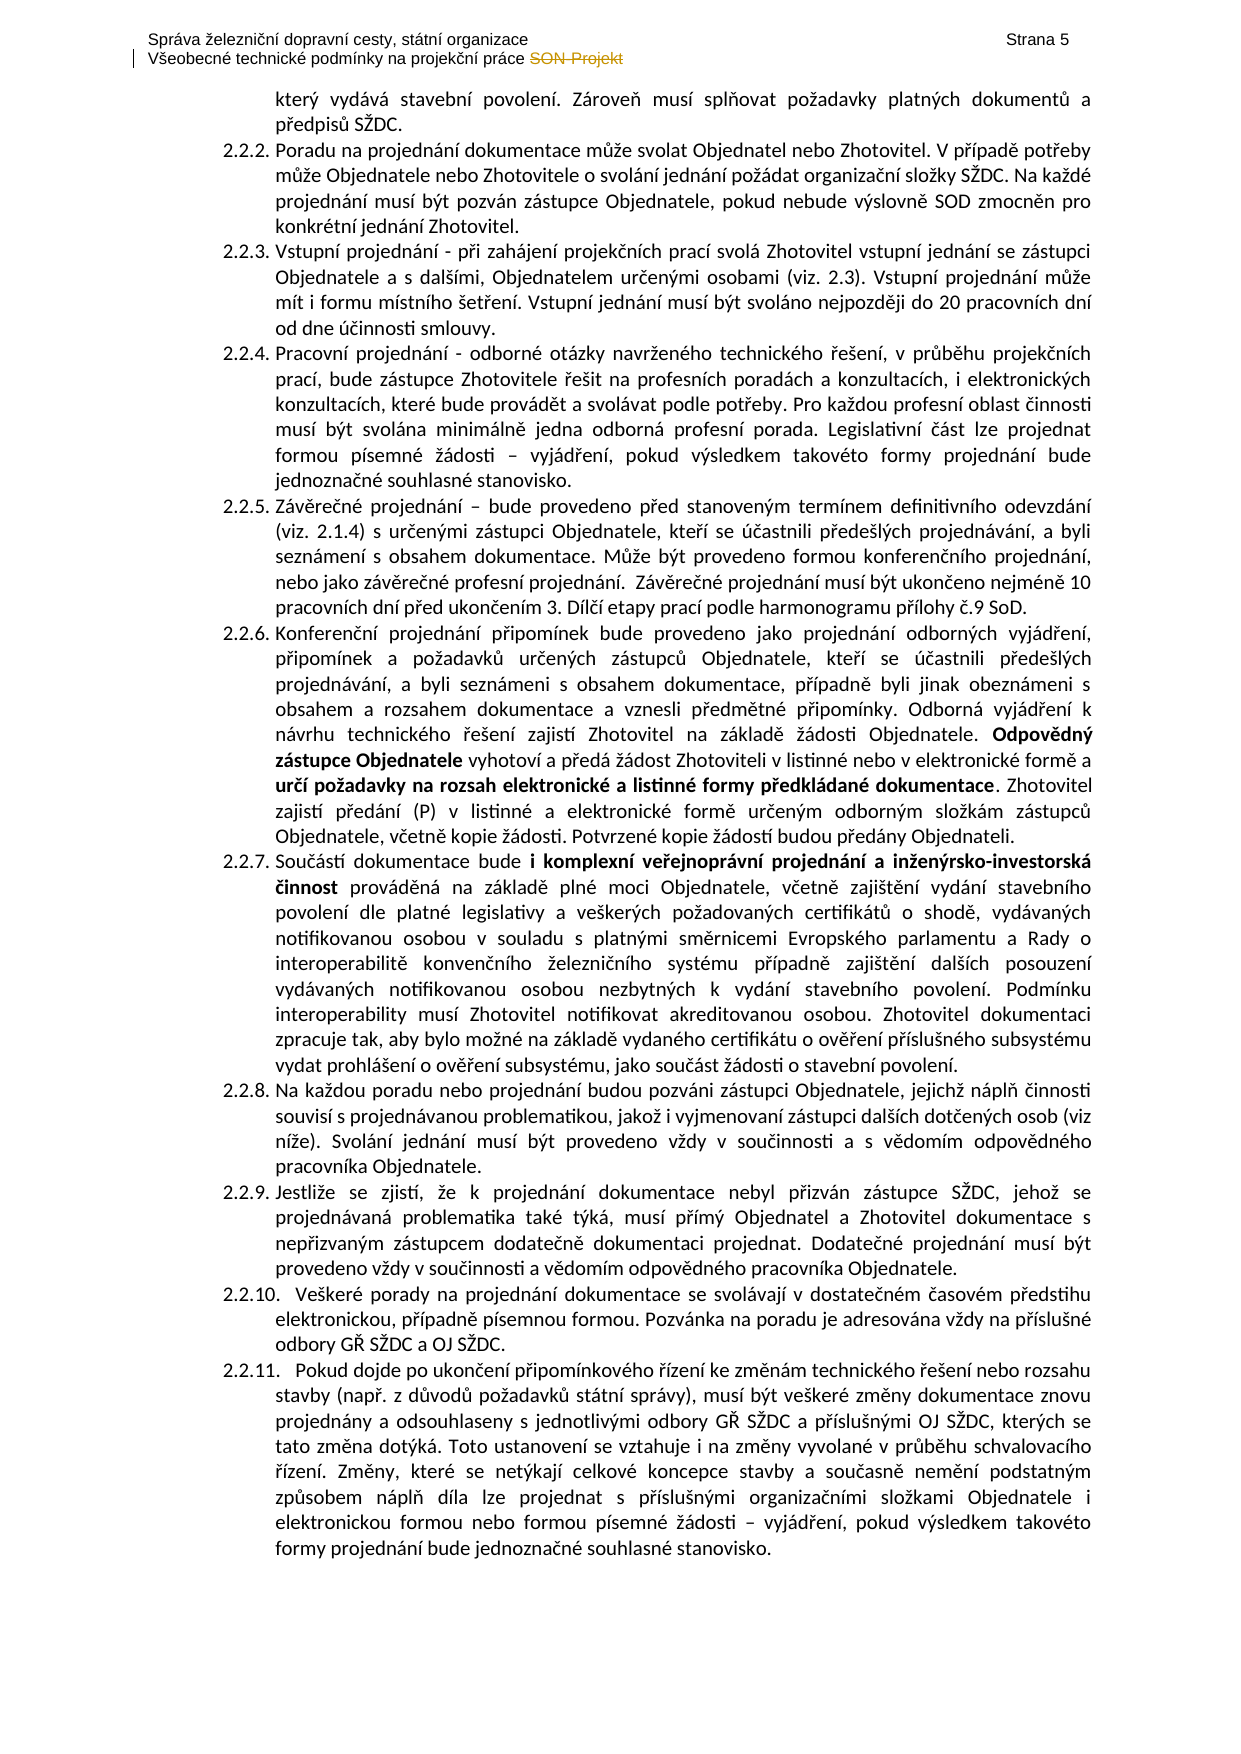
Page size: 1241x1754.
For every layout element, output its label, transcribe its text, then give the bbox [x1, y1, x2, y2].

list Konferenční projednání připomínek bude provedeno jako projednání odborných vyjádření, připomínek a požadavků určených zástupců Objednatele, kteří se účastnili předešlých projednávání, a byli seznámeni s obsahem dokumentace, případně byli jinak obeznámeni s obsahem a rozsahem dokumentace a vznesli předmětné připomínky. Odborná vyjádření k návrhu technického řešení zajistí Zhotovitel na základě žádosti Objednatele. Odpovědný zástupce Objednatele vyhotoví a předá žádost Zhotoviteli v listinné nebo v elektronické formě a určí požadavky na rozsah elektronické a listinné formy předkládané dokumentace. Zhotovitel zajistí předání (P) v listinné a elektronické formě určeným odborným složkám zástupců Objednatele, včetně kopie žádosti. Potvrzené kopie žádostí budou předány Objednateli. [223, 620, 1093, 849]
list Jestliže se zjistí, že k projednání dokumentace nebyl přizván zástupce SŽDC, jehož se projednávaná problematika také týká, musí přímý Objednatel a Zhotovitel dokumentace s nepřizvaným zástupcem dodatečně dokumentaci projednat. Dodatečné projednání musí být provedeno vždy v součinnosti a vědomím odpovědného pracovníka Objednatele. [223, 1179, 1093, 1281]
list Pokud dojde po ukončení připomínkového řízení ke změnám technického řešení nebo rozsahu stavby (např. z důvodů požadavků státní správy), musí být veškeré změny dokumentace znovu projednány a odsouhlaseny s jednotlivými odbory GŘ SŽDC a příslušnými OJ SŽDC, kterých se tato změna dotýká. Toto ustanovení se vztahuje i na změny vyvolané v průběhu schvalovacího řízení. Změny, které se netýkají celkové koncepce stavby a současně nemění podstatným způsobem náplň díla lze projednat s příslušnými organizačními složkami Objednatele i elektronickou formou nebo formou písemné žádosti – vyjádření, pokud výsledkem takovéto formy projednání bude jednoznačné souhlasné stanovisko. [223, 1357, 1093, 1560]
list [223, 86, 1093, 137]
list Veškeré porady na projednání dokumentace se svolávají v dostatečném časovém předstihu elektronickou, případně písemnou formou. Pozvánka na poradu je adresována vždy na příslušné odbory GŘ SŽDC a OJ SŽDC. [223, 1281, 1093, 1357]
list Poradu na projednání dokumentace může svolat Objednatel nebo Zhotovitel. V případě potřeby může Objednatele nebo Zhotovitele o svolání jednání požádat organizační složky SŽDC. Na každé projednání musí být pozván zástupce Objednatele, pokud nebude výslovně SOD zmocněn pro konkrétní jednání Zhotovitel. [223, 137, 1093, 239]
list Součástí dokumentace bude i komplexní veřejnoprávní projednání a inženýrsko-investorská činnost prováděná na základě plné moci Objednatele, včetně zajištění vydání stavebního povolení dle platné legislativy a veškerých požadovaných certifikátů o shodě, vydávaných notifikovanou osobou v souladu s platnými směrnicemi Evropského parlamentu a Rady o interoperabilitě konvenčního železničního systému případně zajištění dalších posouzení vydávaných notifikovanou osobou nezbytných k vydání stavebního povolení. Podmínku interoperability musí Zhotovitel notifikovat akreditovanou osobou. Zhotovitel dokumentaci zpracuje tak, aby bylo možné na základě vydaného certifikátu o ověření příslušného subsystému vydat prohlášení o ověření subsystému, jako součást žádosti o stavební povolení. [223, 849, 1093, 1077]
list Pracovní projednání - odborné otázky navrženého technického řešení, v průběhu projekčních prací, bude zástupce Zhotovitele řešit na profesních poradách a konzultacích, i elektronických konzultacích, které bude provádět a svolávat podle potřeby. Pro každou profesní oblast činnosti musí být svolána minimálně jedna odborná profesní porada. Legislativní část lze projednat formou písemné žádosti – vyjádření, pokud výsledkem takovéto formy projednání bude jednoznačné souhlasné stanovisko. [223, 340, 1093, 493]
list Závěrečné projednání – bude provedeno před stanoveným termínem definitivního odevzdání (viz. 2.1.4) s určenými zástupci Objednatele, kteří se účastnili předešlých projednávání, a byli seznámení s obsahem dokumentace. Může být provedeno formou konferenčního projednání, nebo jako závěrečné profesní projednání. Závěrečné projednání musí být ukončeno nejméně 10 pracovních dní před ukončením 3. Dílčí etapy prací podle harmonogramu přílohy č.9 SoD. [223, 493, 1093, 620]
list Vstupní projednání - při zahájení projekčních prací svolá Zhotovitel vstupní jednání se zástupci Objednatele a s dalšími, Objednatelem určenými osobami (viz. 2.3). Vstupní projednání může mít i formu místního šetření. Vstupní jednání musí být svoláno nejpozději do 20 pracovních dní od dne účinnosti smlouvy. [223, 239, 1093, 340]
list Na každou poradu nebo projednání budou pozváni zástupci Objednatele, jejichž náplň činnosti souvisí s projednávanou problematikou, jakož i vyjmenovaní zástupci dalších dotčených osob (viz níže). Svolání jednání musí být provedeno vždy v součinnosti a s vědomím odpovědného pracovníka Objednatele. [223, 1077, 1093, 1179]
